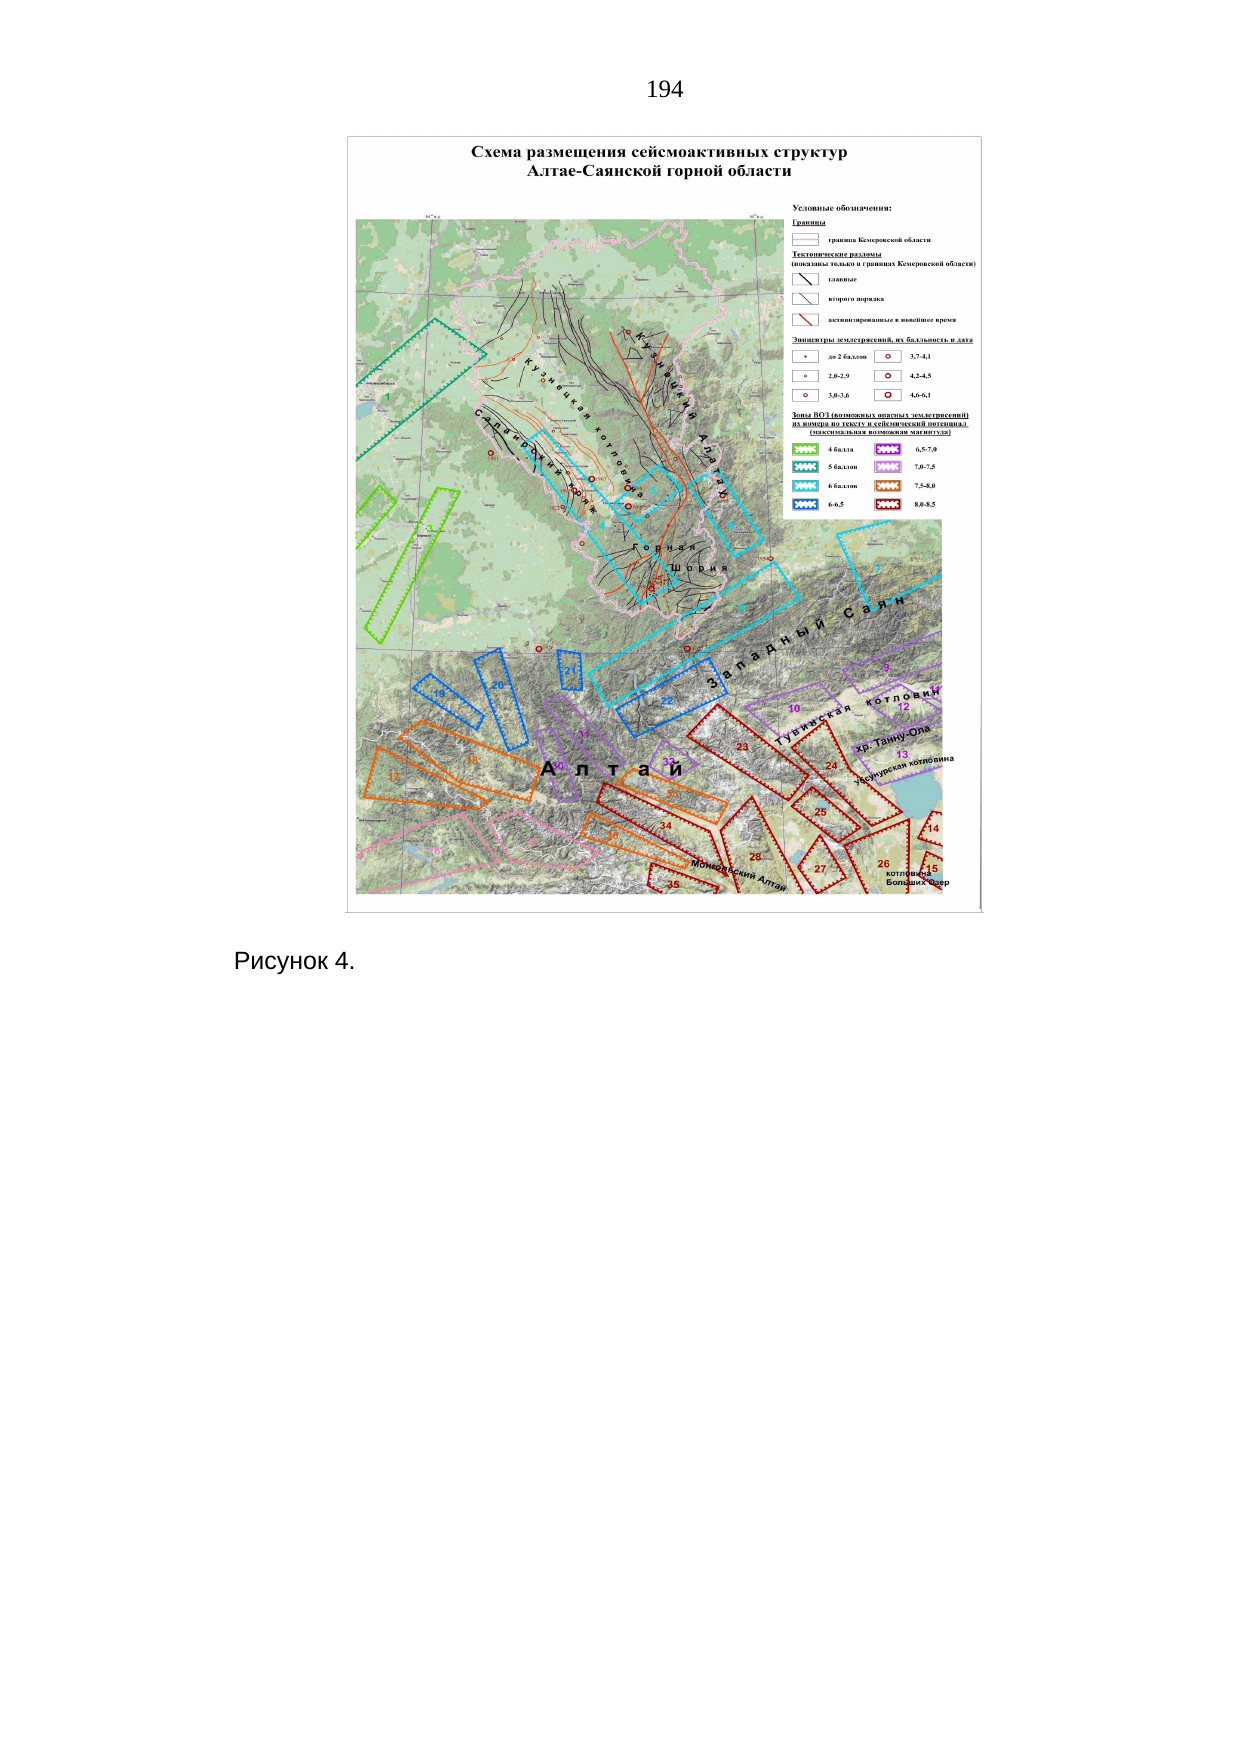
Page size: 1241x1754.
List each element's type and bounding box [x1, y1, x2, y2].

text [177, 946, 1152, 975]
picture [344, 131, 984, 918]
